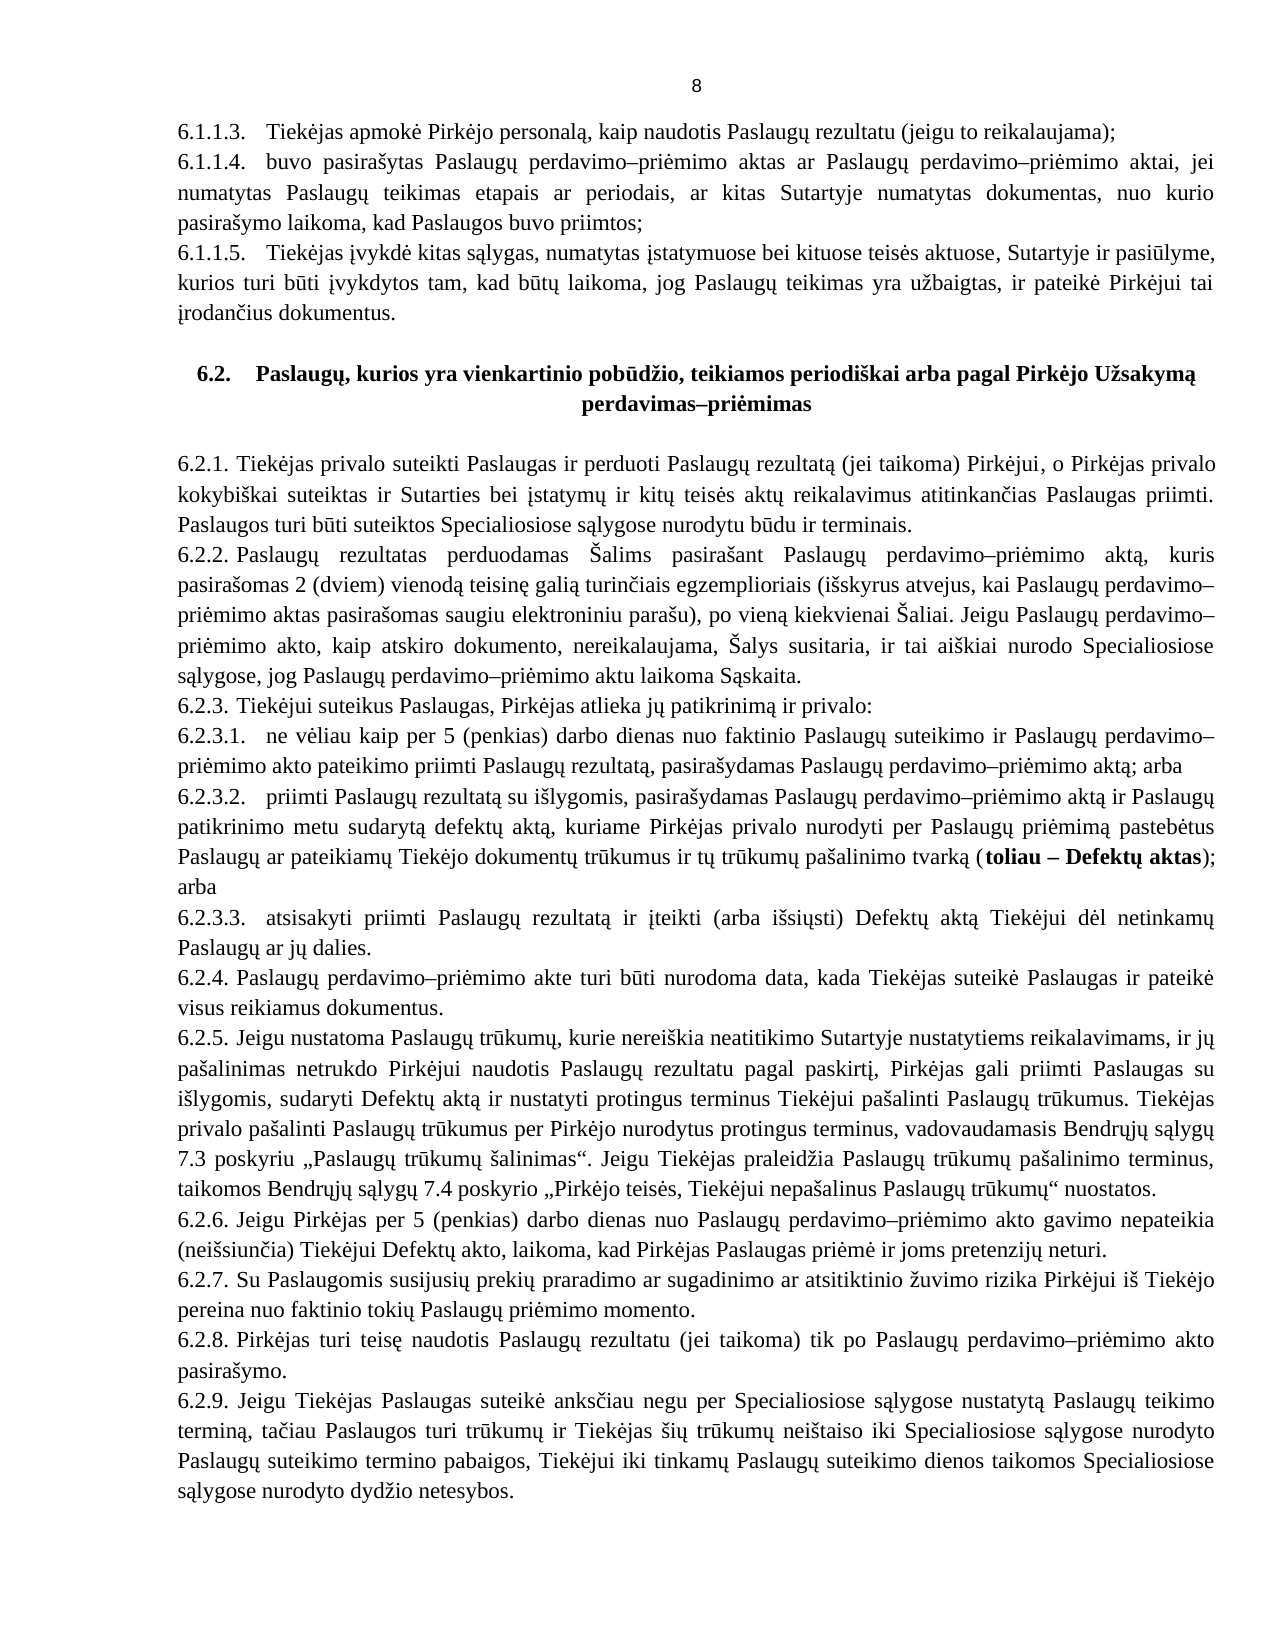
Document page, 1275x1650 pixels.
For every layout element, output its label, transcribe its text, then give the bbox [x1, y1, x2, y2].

text 6.2.2. Paslaugų rezultatas perduodamas Šalims pasirašant Paslaugų perdavimo–priėmimo aktą, kuris pasirašomas 2 (dviem) vienodą teisinę galią turinčiais egzemplioriais (išskyrus atvejus, kai Paslaugų perdavimo–priėmimo aktas pasirašomas saugiu elektroniniu parašu), po vieną kiekvienai Šaliai. Jeigu Paslaugų perdavimo–priėmimo akto, kaip atskiro dokumento, nereikalaujama, Šalys susitaria, ir tai aiškiai nurodo Specialiosiose sąlygose, jog Paslaugų perdavimo–priėmimo aktu laikoma Sąskaita. [177, 541, 1216, 688]
text 6.2.9. Jeigu Tiekėjas Paslaugas suteikė anksčiau negu per Specialiosiose sąlygose nustatytą Paslaugų teikimo terminą, tačiau Paslaugos turi trūkumų ir Tiekėjas šių trūkumų neištaiso iki Specialiosiose sąlygose nurodyto Paslaugų suteikimo termino pabaigos, Tiekėjui iki tinkamų Paslaugų suteikimo dienos taikomos Specialiosiose sąlygose nurodyto dydžio netesybos. [177, 1387, 1216, 1504]
text 6.2.1. Tiekėjas privalo suteikti Paslaugas ir perduoti Paslaugų rezultatą (jei taikoma) Pirkėjui, o Pirkėjas privalo kokybiškai suteiktas ir Sutarties bei įstatymų ir kitų teisės aktų reikalavimus atitinkančias Paslaugas priimti. Paslaugos turi būti suteiktos Specialiosiose sąlygose nurodytu būdu ir terminais. [177, 450, 1216, 537]
text 6.1.1.5. Tiekėjas įvykdė kitas sąlygas, numatytas įstatymuose bei kituose teisės aktuose, Sutartyje ir pasiūlyme, kurios turi būti įvykdytos tam, kad būtų laikoma, jog Paslaugų teikimas yra užbaigtas, ir pateikė Pirkėjui tai įrodančius dokumentus. [177, 239, 1216, 326]
text 6.2.3. Tiekėjui suteikus Paslaugas, Pirkėjas atlieka jų patikrinimą ir privalo: [177, 692, 1216, 718]
text 6.2.3.1. ne vėliau kaip per 5 (penkias) darbo dienas nuo faktinio Paslaugų suteikimo ir Paslaugų perdavimo–priėmimo akto pateikimo priimti Paslaugų rezultatą, pasirašydamas Paslaugų perdavimo–priėmimo aktą; arba [177, 722, 1216, 779]
text 6.2.8. Pirkėjas turi teisę naudotis Paslaugų rezultatu (jei taikoma) tik po Paslaugų perdavimo–priėmimo akto pasirašymo. [177, 1326, 1216, 1383]
text 6.2.3.3. atsisakyti priimti Paslaugų rezultatą ir įteikti (arba išsiųsti) Defektų aktą Tiekėjui dėl netinkamų Paslaugų ar jų dalies. [177, 903, 1216, 960]
text 6.2.5. Jeigu nustatoma Paslaugų trūkumų, kurie nereiškia neatitikimo Sutartyje nustatytiems reikalavimams, ir jų pašalinimas netrukdo Pirkėjui naudotis Paslaugų rezultatu pagal paskirtį, Pirkėjas gali priimti Paslaugas su išlygomis, sudaryti Defektų aktą ir nustatyti protingus terminus Tiekėjui pašalinti Paslaugų trūkumus. Tiekėjas privalo pašalinti Paslaugų trūkumus per Pirkėjo nurodytus protingus terminus, vadovaudamasis Bendrųjų sąlygų 7.3 poskyriu „Paslaugų trūkumų šalinimas“. Jeigu Tiekėjas praleidžia Paslaugų trūkumų pašalinimo terminus, taikomos Bendrųjų sąlygų 7.4 poskyrio „Pirkėjo teisės, Tiekėjui nepašalinus Paslaugų trūkumų“ nuostatos. [177, 1024, 1216, 1202]
text 6.2.4. Paslaugų perdavimo–priėmimo akte turi būti nurodoma data, kada Tiekėjas suteikė Paslaugas ir pateikė visus reikiamus dokumentus. [177, 964, 1216, 1021]
text 6.1.1.4. buvo pasirašytas Paslaugų perdavimo–priėmimo aktas ar Paslaugų perdavimo–priėmimo aktai, jei numatytas Paslaugų teikimas etapais ar periodais, ar kitas Sutartyje numatytas dokumentas, nuo kurio pasirašymo laikoma, kad Paslaugos buvo priimtos; [177, 148, 1216, 235]
text 6.2. Paslaugų, kurios yra vienkartinio pobūdžio, teikiamos periodiškai arba pagal Pirkėjo Užsakymą perdavimas–priėmimas [177, 360, 1216, 416]
text 6.2.3.2. priimti Paslaugų rezultatą su išlygomis, pasirašydamas Paslaugų perdavimo–priėmimo aktą ir Paslaugų patikrinimo metu sudarytą defektų aktą, kuriame Pirkėjas privalo nurodyti per Paslaugų priėmimą pastebėtus Paslaugų ar pateikiamų Tiekėjo dokumentų trūkumus ir tų trūkumų pašalinimo tvarką (toliau – Defektų aktas); arba [177, 783, 1216, 900]
text 6.2.7. Su Paslaugomis susijusių prekių praradimo ar sugadinimo ar atsitiktinio žuvimo rizika Pirkėjui iš Tiekėjo pereina nuo faktinio tokių Paslaugų priėmimo momento. [177, 1266, 1216, 1323]
text 6.1.1.3. Tiekėjas apmokė Pirkėjo personalą, kaip naudotis Paslaugų rezultatu (jeigu to reikalaujama); [177, 118, 1216, 144]
text 6.2.6. Jeigu Pirkėjas per 5 (penkias) darbo dienas nuo Paslaugų perdavimo–priėmimo akto gavimo nepateikia (neišsiunčia) Tiekėjui Defektų akto, laikoma, kad Pirkėjas Paslaugas priėmė ir joms pretenzijų neturi. [177, 1206, 1216, 1262]
